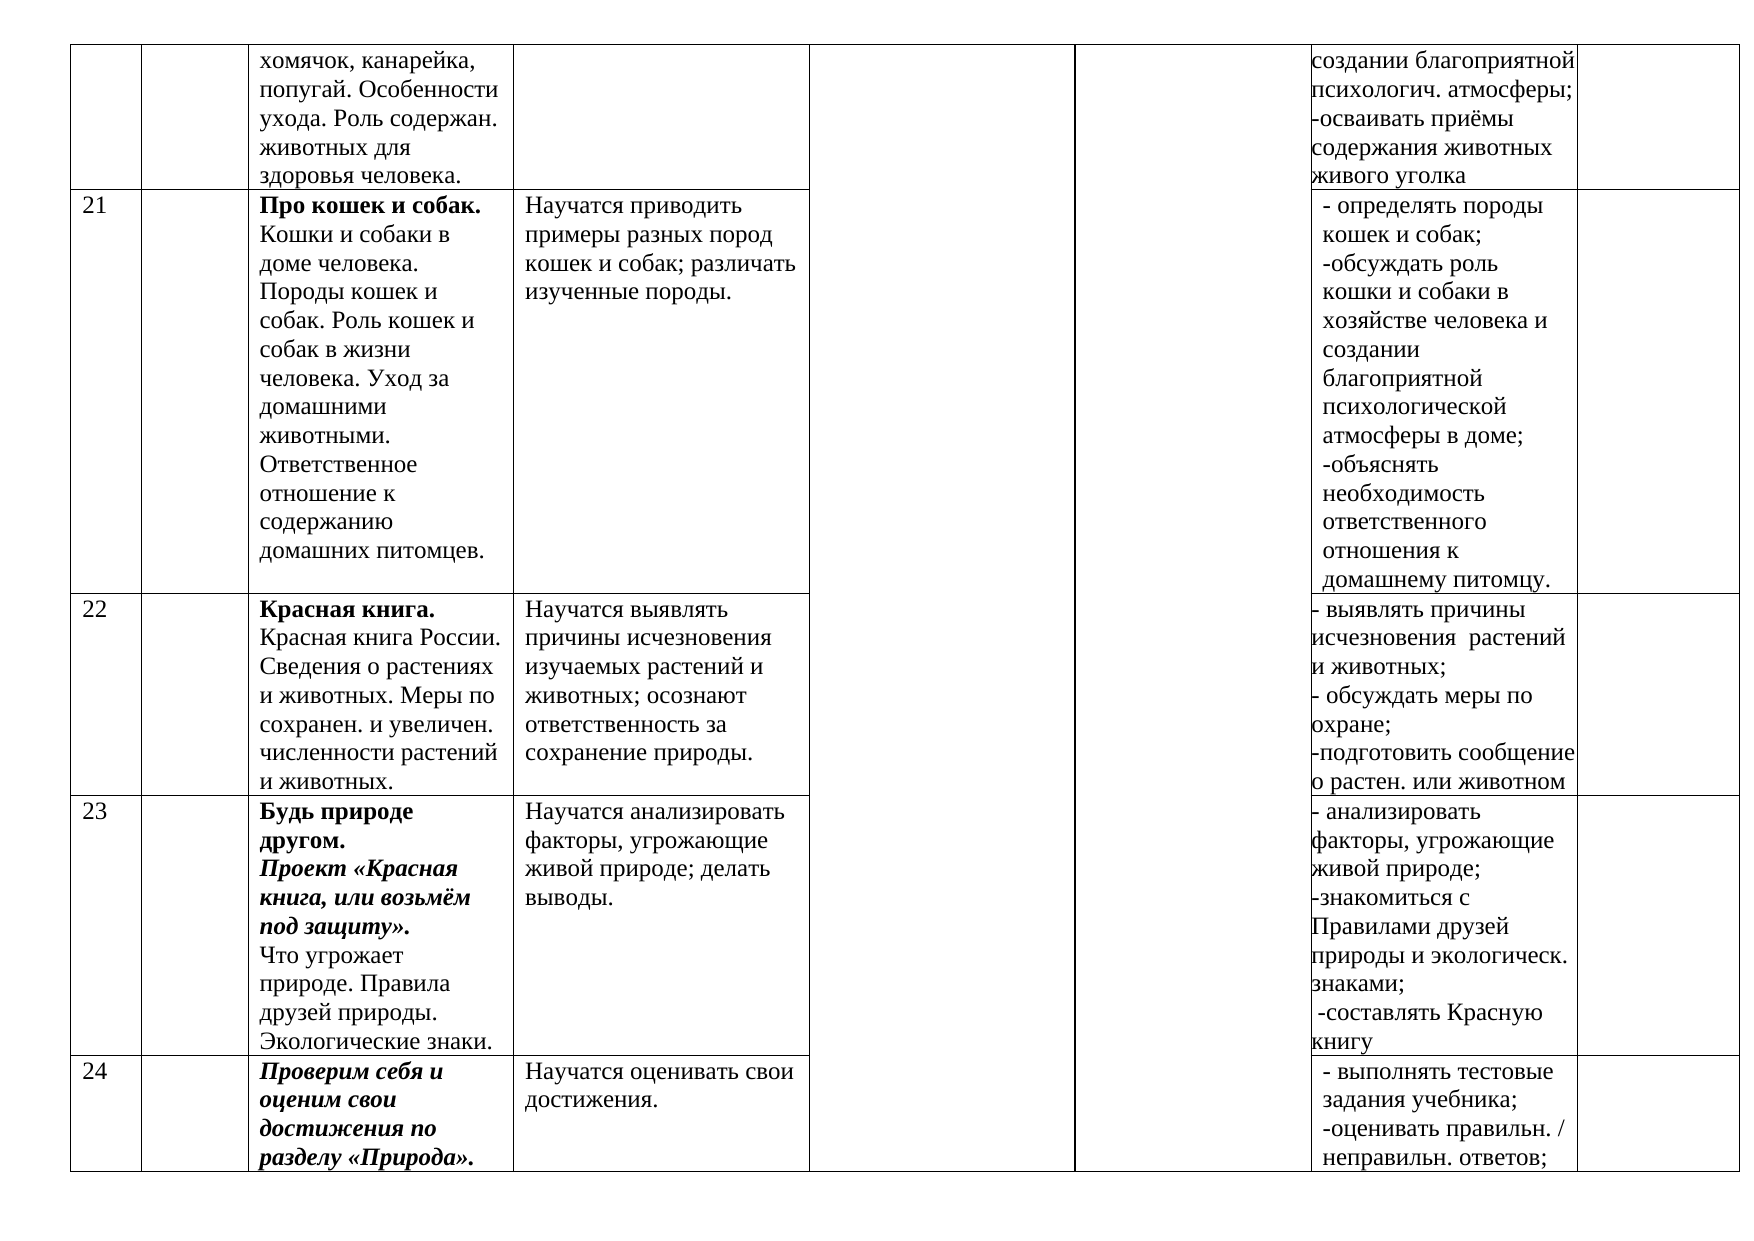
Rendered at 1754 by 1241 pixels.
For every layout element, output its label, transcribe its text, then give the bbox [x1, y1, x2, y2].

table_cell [514, 45, 809, 189]
table_cell 20 [71, 45, 141, 189]
table_cell 23 [71, 796, 141, 1055]
table_cell [1578, 45, 1739, 189]
table_cell Про кошек и собак. Кошки и собаки в доме человека. Породы кошек и собак. Роль кошек и собак в жизни человека. Уход за домашними животными. Ответственное отношение к содержанию домашних питомцев. [249, 190, 513, 593]
table_cell [1578, 190, 1739, 593]
table_cell [142, 190, 248, 593]
table_cell - анализировать факторы, угрожающие живой природе; -знакомиться с Правилами друзей природы и экологическ. знаками; -составлять Красную книгу [1312, 796, 1577, 1055]
table_cell Научатся выявлять причины исчезновения изучаемых растений и животных; осознают ответственность за сохранение природы. [514, 594, 809, 795]
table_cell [249, 1056, 513, 1171]
table_cell - определять породы кошек и собак; -обсуждать роль кошки и собаки в хозяйстве человека и создании благоприятной психологической атмосферы в доме; -объяснять необходимость ответственного отношения к домашнему питомцу. [1312, 190, 1577, 593]
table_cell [249, 45, 513, 189]
table_cell Красная книга. Красная книга России. Сведения о растениях и животных. Меры по сохранен. и увеличен. численности растений и животных. [249, 594, 513, 795]
table_cell Будь природе другом. Проект «Красная книга, или возьмём под защиту». Что угрожает природе. Правила друзей природы. Экологические знаки. [249, 796, 513, 1055]
table_cell Научатся анализировать факторы, угрожающие живой природе; делать выводы. [514, 796, 809, 1055]
table_cell [1578, 1056, 1739, 1171]
table_cell - выявлять причины исчезновения растений и животных; - обсуждать меры по охране; -подготовить сообщение о растен. или животном [1312, 594, 1577, 795]
table_cell [142, 1056, 248, 1171]
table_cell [1312, 45, 1577, 189]
table_cell [1578, 594, 1739, 795]
table_cell [142, 594, 248, 795]
table_cell 21 [71, 190, 141, 593]
table_cell Научатся приводить примеры разных пород кошек и собак; различать изученные породы. [514, 190, 809, 593]
table_cell [142, 45, 248, 189]
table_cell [1312, 1056, 1577, 1171]
table_cell 22 [71, 594, 141, 795]
table_cell [1578, 796, 1739, 1055]
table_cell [514, 1056, 809, 1171]
table_cell 24 [71, 1056, 141, 1171]
table_cell [142, 796, 248, 1055]
